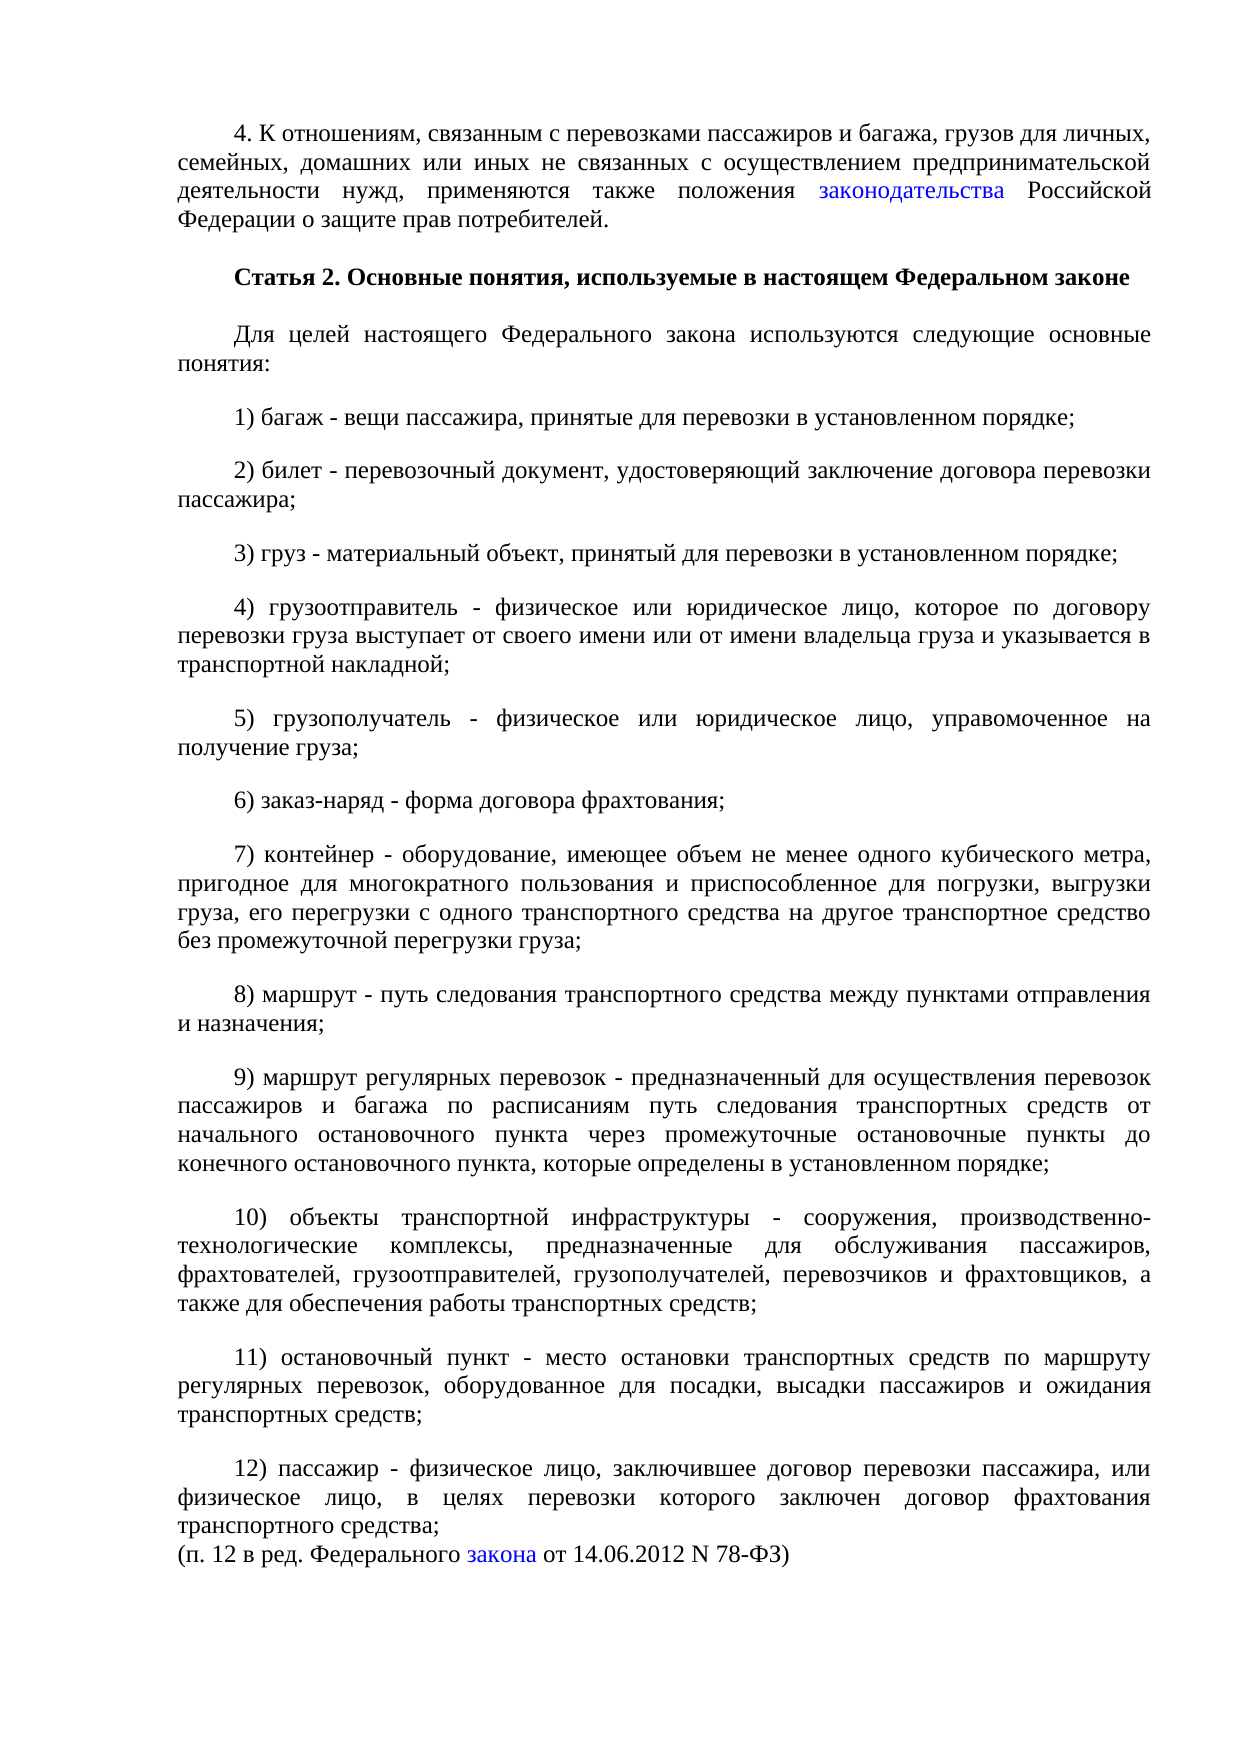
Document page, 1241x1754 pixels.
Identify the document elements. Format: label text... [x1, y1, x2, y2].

text 6) заказ-наряд - форма договора фрахтования; [177, 786, 1152, 814]
text 4) грузоотправитель - физическое или юридическое лицо, которое по договору перевозки груза выступает от своего имени или от имени владельца груза и указывается в транспортной накладной; [177, 592, 1152, 678]
text 7) контейнер - оборудование, имеющее объем не менее одного кубического метра, пригодное для многократного пользования и приспособленное для погрузки, выгрузки груза, его перегрузки с одного транспортного средства на другое транспортное средство без промежуточной перегрузки груза; [177, 839, 1152, 954]
text 1) багаж - вещи пассажира, принятые для перевозки в установленном порядке; [177, 402, 1152, 431]
text 3) груз - материальный объект, принятый для перевозки в установленном порядке; [177, 538, 1152, 567]
text 12) пассажир - физическое лицо, заключившее договор перевозки пассажира, или физическое лицо, в целях перевозки которого заключен договор фрахтования транспортного средства; [177, 1453, 1152, 1539]
text 8) маршрут - путь следования транспортного средства между пунктами отправления и назначения; [177, 979, 1152, 1037]
text 2) билет - перевозочный документ, удостоверяющий заключение договора перевозки пассажира; [177, 456, 1152, 513]
text 5) грузополучатель - физическое или юридическое лицо, управомоченное на получение груза; [177, 703, 1152, 761]
text 11) остановочный пункт - место остановки транспортных средств по маршруту регулярных перевозок, оборудованное для посадки, высадки пассажиров и ожидания транспортных средств; [177, 1342, 1152, 1428]
text 9) маршрут регулярных перевозок - предназначенный для осуществления перевозок пассажиров и багажа по расписаниям путь следования транспортных средств от начального остановочного пункта через промежуточные остановочные пункты до конечного остановочного пункта, которые определены в установленном порядке; [177, 1062, 1152, 1177]
text (п. 12 в ред. Федерального закона от 14.06.2012 N 78-ФЗ) [177, 1539, 1152, 1568]
text 4. К отношениям, связанным с перевозками пассажиров и багажа, грузов для личных, семейных, домашних или иных не связанных с осуществлением предпринимательской деятельности нужд, применяются также положения законодательства Российской Федерации о защите прав потребителей. [177, 118, 1152, 233]
title Статья 2. Основные понятия, используемые в настоящем Федеральном законе [177, 262, 1152, 291]
text Для целей настоящего Федерального закона используются следующие основные понятия: [177, 319, 1152, 377]
text 10) объекты транспортной инфраструктуры - сооружения, производственно-технологические комплексы, предназначенные для обслуживания пассажиров, фрахтователей, грузоотправителей, грузополучателей, перевозчиков и фрахтовщиков, а также для обеспечения работы транспортных средств; [177, 1202, 1152, 1317]
